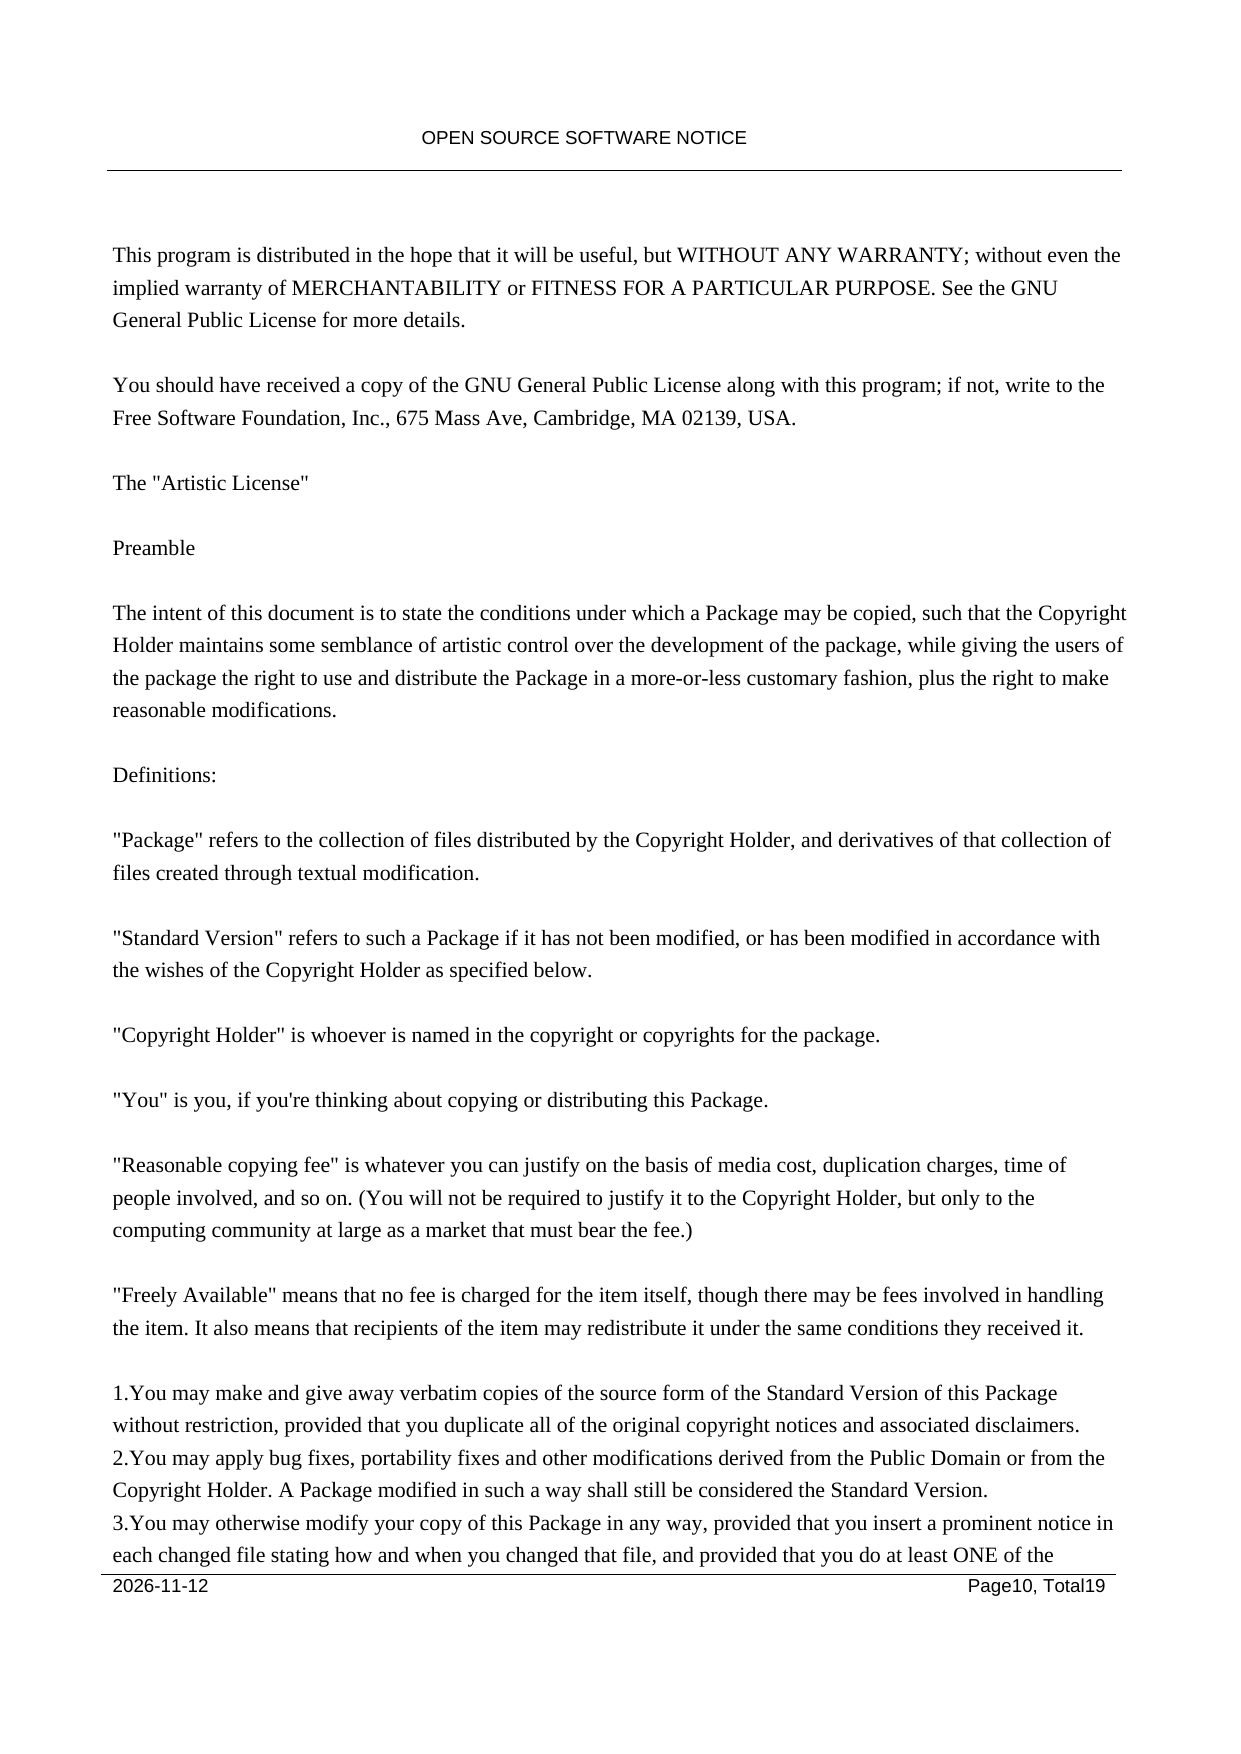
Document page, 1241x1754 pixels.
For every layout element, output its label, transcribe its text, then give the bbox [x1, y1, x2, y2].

text "Reasonable copying fee" is whatever you can justify on the basis of media cost, duplication charges, time of people involved, and so on. (You will not be required to justify it to the Copyright Holder, but only to the computing community at large as a market that must bear the fee.) [112, 1149, 1128, 1246]
text "You" is you, if you're thinking about copying or distributing this Package. [112, 1084, 1128, 1116]
text Definitions: [112, 759, 1128, 791]
text "Copyright Holder" is whoever is named in the copyright or copyrights for the package. [112, 1019, 1128, 1051]
text "Freely Available" means that no fee is charged for the item itself, though there may be fees involved in handling the item. It also means that recipients of the item may redistribute it under the same conditions they received it. [112, 1279, 1128, 1344]
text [112, 1506, 1128, 1571]
text Preamble [112, 531, 1128, 564]
text "Standard Version" refers to such a Package if it has not been modified, or has been modified in accordance with the wishes of the Copyright Holder as specified below. [112, 921, 1128, 986]
text The intent of this document is to state the conditions under which a Package may be copied, such that the Copyright Holder maintains some semblance of artistic control over the development of the package, while giving the users of the package the right to use and distribute the Package in a more-or-less customary fashion, plus the right to make reasonable modifications. [112, 596, 1128, 726]
text 2.You may apply bug fixes, portability fixes and other modifications derived from the Public Domain or from the Copyright Holder. A Package modified in such a way shall still be considered the Standard Version. [112, 1441, 1128, 1506]
text "Package" refers to the collection of files distributed by the Copyright Holder, and derivatives of that collection of files created through textual modification. [112, 824, 1128, 889]
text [112, 206, 1128, 499]
text 1.You may make and give away verbatim copies of the source form of the Standard Version of this Package without restriction, provided that you duplicate all of the original copyright notices and associated disclaimers. [112, 1376, 1128, 1441]
